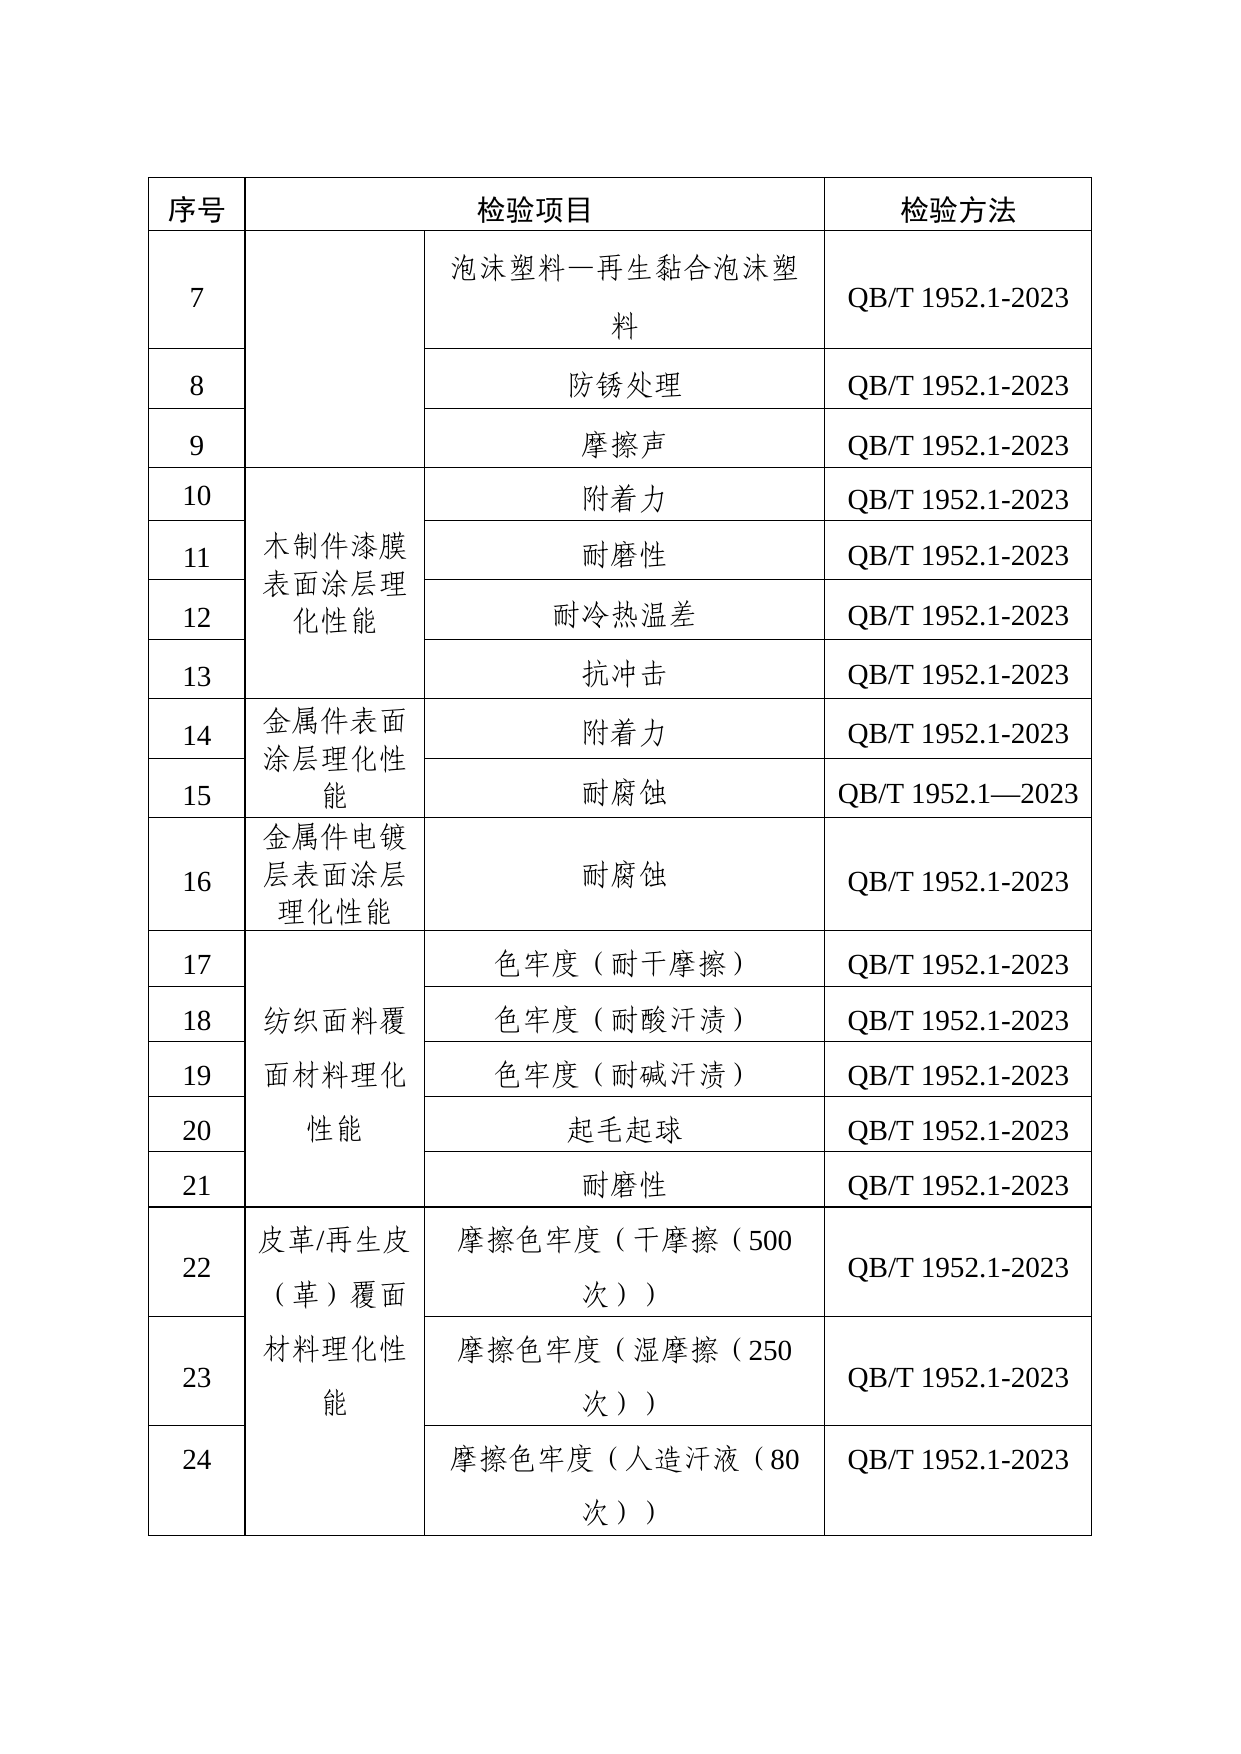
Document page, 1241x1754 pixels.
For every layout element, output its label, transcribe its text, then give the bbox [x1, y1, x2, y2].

table_cell 色牢度（耐干摩擦） [425, 931, 824, 986]
table_cell 21 [149, 1152, 244, 1206]
table_cell QB/T 1952.1—2023 [825, 759, 1091, 817]
table_cell 耐磨性 [425, 1152, 824, 1206]
table_cell 耐磨性 [425, 521, 824, 579]
table_cell 24 [149, 1426, 244, 1534]
table_cell 9 [149, 409, 244, 467]
table_cell QB/T 1952.1-2023 [825, 818, 1091, 930]
table_cell QB/T 1952.1-2023 [825, 1097, 1091, 1151]
table_cell QB/T 1952.1-2023 [825, 468, 1091, 520]
table_cell 12 [149, 580, 244, 639]
table_cell 16 [149, 818, 244, 930]
table_cell 皮革/再生皮（革）覆面材料理化性能 [246, 1208, 424, 1534]
table_header 检验方法 [825, 178, 1091, 230]
table_cell 14 [149, 699, 244, 757]
table_cell 木制件漆膜表面涂层理化性能 [246, 468, 424, 698]
table_cell 摩擦色牢度（湿摩擦（250次）） [425, 1317, 824, 1425]
table_cell 金属件表面涂层理化性能 [246, 699, 424, 817]
table_cell 附着力 [425, 699, 824, 757]
table_cell QB/T 1952.1-2023 [825, 987, 1091, 1041]
table_header 检验项目 [246, 178, 824, 230]
table_cell QB/T 1952.1-2023 [825, 1317, 1091, 1425]
table_cell QB/T 1952.1-2023 [825, 1208, 1091, 1316]
table_cell QB/T 1952.1-2023 [825, 580, 1091, 639]
table_cell 摩擦色牢度（人造汗液（80次）） [425, 1426, 824, 1534]
table_cell 附着力 [425, 468, 824, 520]
table_cell 摩擦色牢度（干摩擦（500次）） [425, 1208, 824, 1316]
table_cell 7 [149, 231, 244, 348]
table_cell 19 [149, 1042, 244, 1096]
table_cell 20 [149, 1097, 244, 1151]
table_cell 18 [149, 987, 244, 1041]
table_cell 摩擦声 [425, 409, 824, 467]
table_cell 23 [149, 1317, 244, 1425]
table_cell 17 [149, 931, 244, 986]
table_cell 11 [149, 521, 244, 579]
table_cell 15 [149, 759, 244, 817]
table_cell 耐冷热温差 [425, 580, 824, 639]
table_cell QB/T 1952.1-2023 [825, 521, 1091, 579]
table_cell 色牢度（耐酸汗渍） [425, 987, 824, 1041]
table_cell 防锈处理 [425, 349, 824, 407]
table_cell 10 [149, 468, 244, 520]
table_cell QB/T 1952.1-2023 [825, 231, 1091, 348]
table_cell QB/T 1952.1-2023 [825, 349, 1091, 407]
table_cell QB/T 1952.1-2023 [825, 1042, 1091, 1096]
table_cell QB/T 1952.1-2023 [825, 409, 1091, 467]
table_cell 纺织面料覆面材料理化性能 [246, 931, 424, 1206]
table_cell QB/T 1952.1-2023 [825, 699, 1091, 757]
table_cell 泡沫塑料—再生黏合泡沫塑料 [425, 231, 824, 348]
table_cell QB/T 1952.1-2023 [825, 931, 1091, 986]
table_cell QB/T 1952.1-2023 [825, 1152, 1091, 1206]
table_cell 起毛起球 [425, 1097, 824, 1151]
table_header 序号 [149, 178, 244, 230]
table_cell 22 [149, 1208, 244, 1316]
table_cell 13 [149, 640, 244, 698]
table_cell 耐腐蚀 [425, 818, 824, 930]
table_cell 抗冲击 [425, 640, 824, 698]
table_cell QB/T 1952.1-2023 [825, 640, 1091, 698]
table_cell 色牢度（耐碱汗渍） [425, 1042, 824, 1096]
table_cell 8 [149, 349, 244, 407]
table_cell 金属件电镀层表面涂层理化性能 [246, 818, 424, 930]
table_cell QB/T 1952.1-2023 [825, 1426, 1091, 1534]
table_cell 耐腐蚀 [425, 759, 824, 817]
